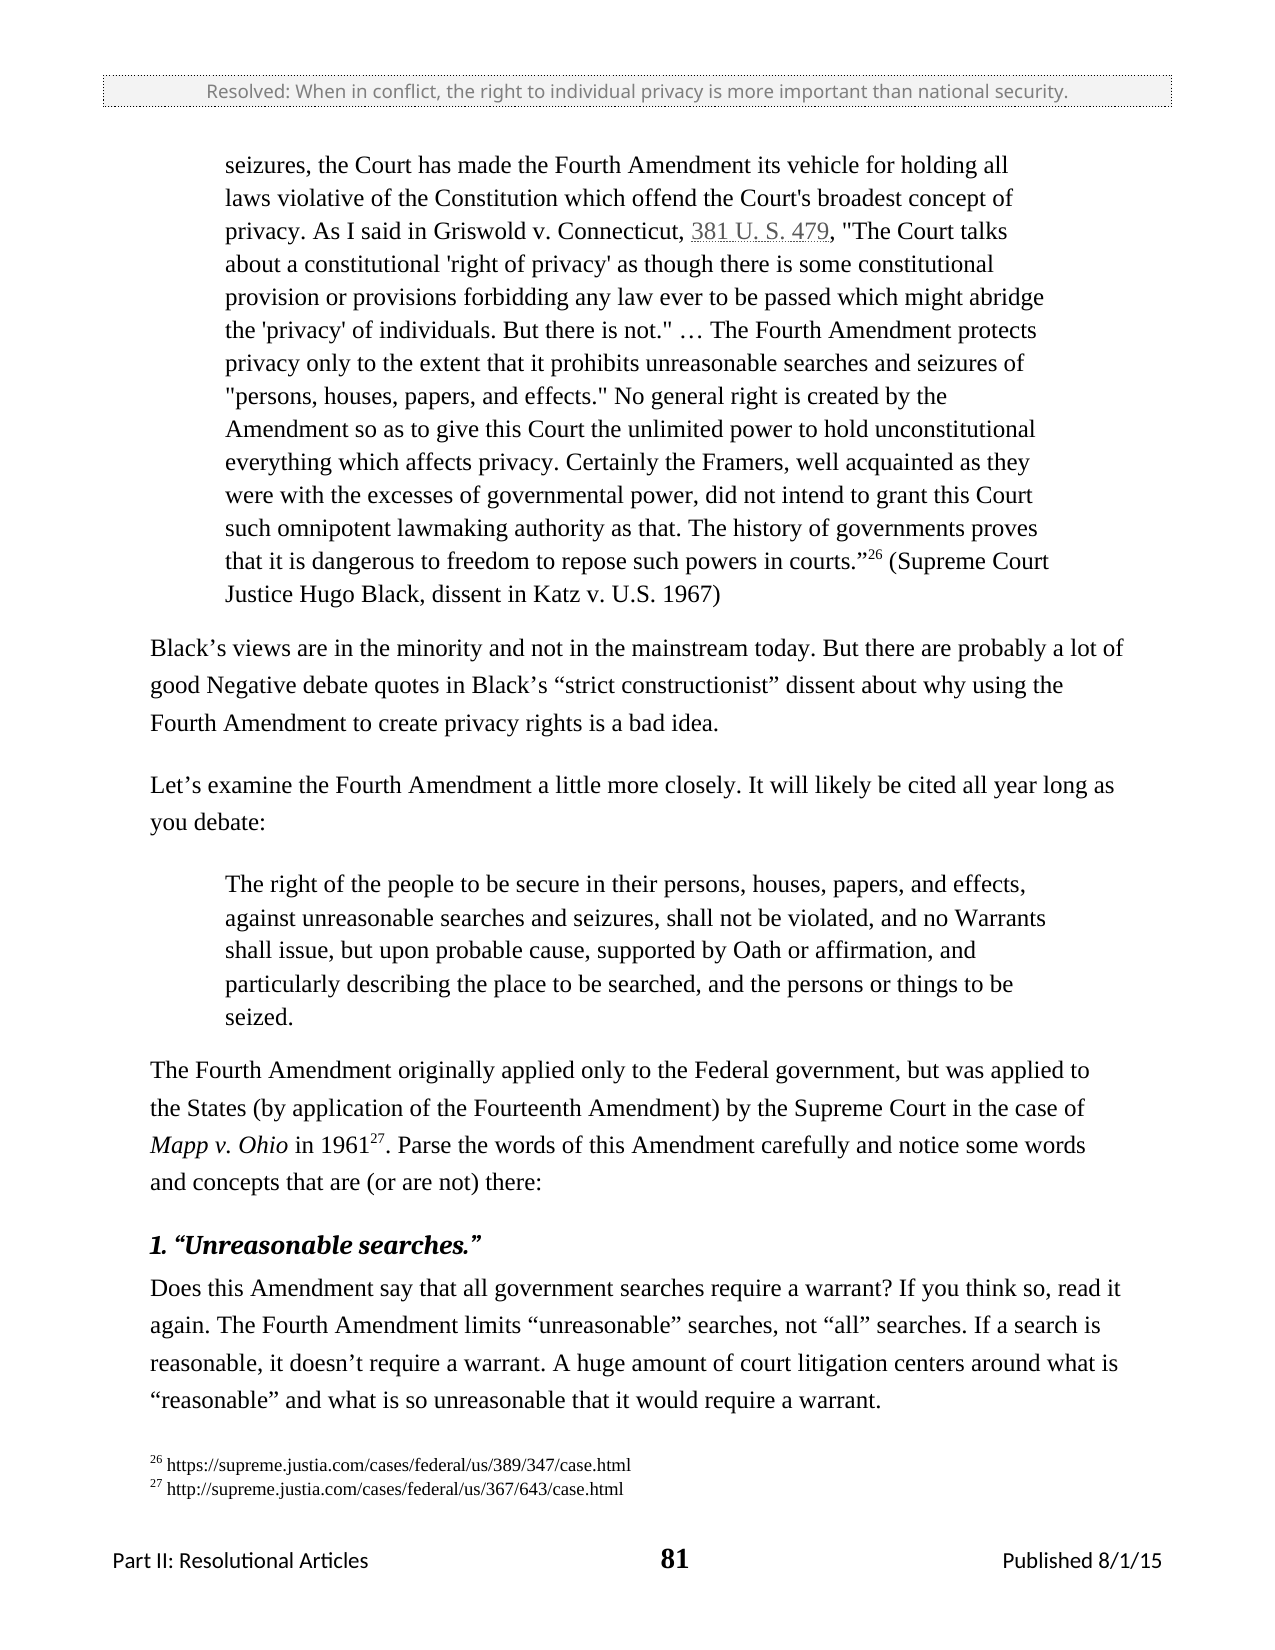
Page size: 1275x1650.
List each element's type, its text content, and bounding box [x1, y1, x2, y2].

text Black’s views are in the minority and not in the mainstream today. But there are probably a lot of good Negative debate quotes in Black’s “strict constructionist” dissent about why using the Fourth Amendment to create privacy rights is a bad idea. [150, 633, 1125, 736]
text The Fourth Amendment originally applied only to the Federal government, but was applied to the States (by application of the Fourteenth Amendment) by the Supreme Court in the case of Mapp v. Ohio in 1961. Parse the words of this Amendment carefully and notice some words and concepts that are (or are not) there: [150, 1056, 1125, 1196]
text Does this Amendment say that all government searches require a warrant? If you think so, read it again. The Fourth Amendment limits “unreasonable” searches, not “all” searches. If a search is reasonable, it doesn’t require a warrant. A huge amount of court litigation centers around what is “reasonable” and what is so unreasonable that it would require a warrant. [150, 1273, 1125, 1414]
text Let’s examine the Fourth Amendment a little more closely. It will likely be cited all year long as you debate: [150, 770, 1125, 836]
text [225, 150, 1050, 608]
text The right of the people to be secure in their persons, houses, papers, and effects, against unreasonable searches and seizures, shall not be violated, and no Warrants shall issue, but upon probable cause, supported by Oath or affirmation, and particularly describing the place to be searched, and the persons or things to be seized. [225, 869, 1050, 1030]
subtitle 1. “Unreasonable searches.” [150, 1230, 1125, 1261]
